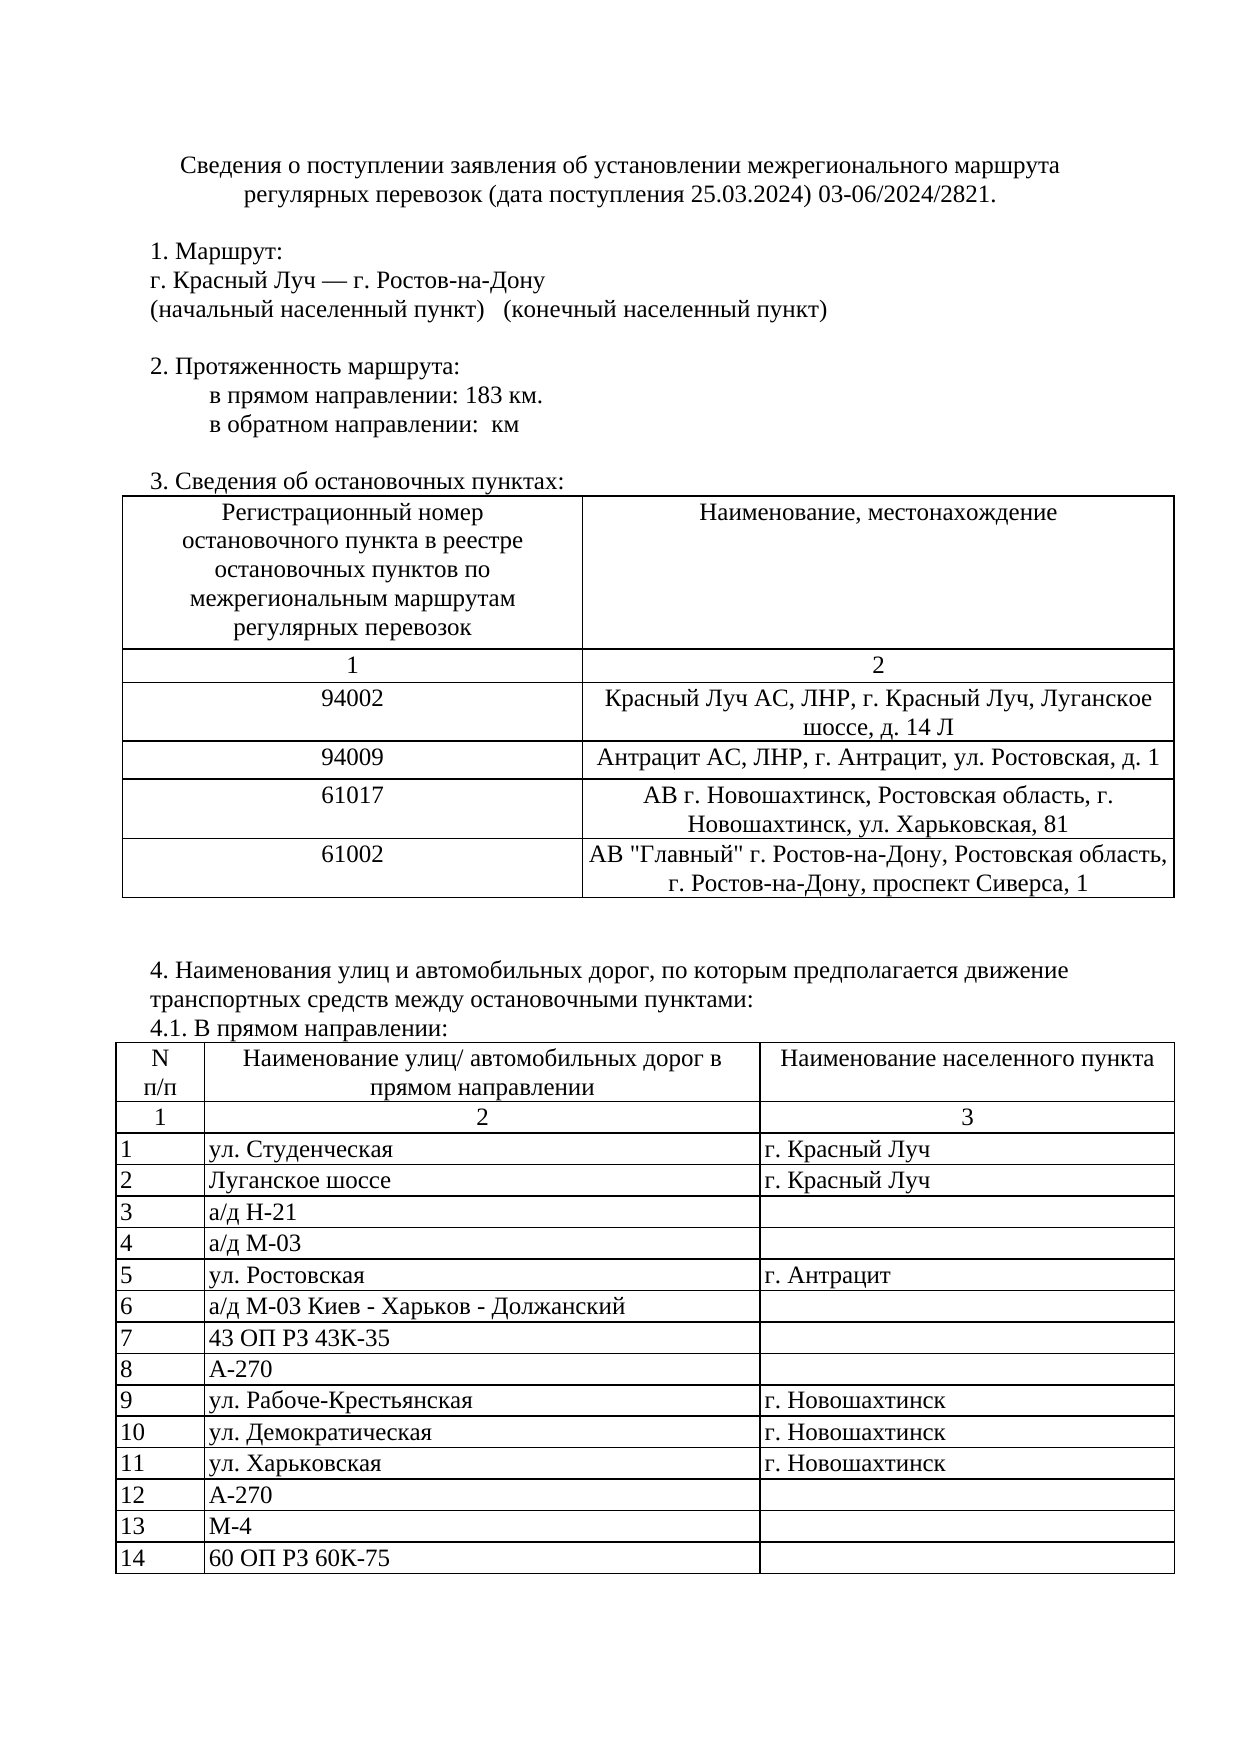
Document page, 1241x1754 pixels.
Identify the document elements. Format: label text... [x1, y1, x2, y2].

table_cell [761, 1480, 1174, 1510]
table_cell АВ "Главный" г. Ростов-на-Дону, Ростовская область, г. Ростов-на-Дону, проспект Сиверса, 1 [583, 839, 1173, 896]
text в обратном направлении: км [150, 409, 1090, 437]
table_cell 60 ОП РЗ 60К-75 [205, 1543, 759, 1573]
table_header N п/п [117, 1043, 204, 1101]
table_cell 9 [117, 1386, 204, 1415]
table_cell 2 [583, 650, 1173, 681]
table_cell а/д М-03 Киев - Харьков - Должанский [205, 1291, 759, 1321]
table_cell 13 [117, 1511, 204, 1541]
table_cell 4 [117, 1228, 204, 1258]
table_cell 6 [117, 1291, 204, 1321]
table_cell Красный Луч АС, ЛНР, г. Красный Луч, Луганское шоссе, д. 14 Л [583, 683, 1173, 740]
table_header Наименование улиц/ автомобильных дорог в прямом направлении [205, 1043, 759, 1101]
table_cell 94009 [123, 742, 582, 778]
text 3. Сведения об остановочных пунктах: [150, 466, 1090, 495]
table_cell [761, 1228, 1174, 1258]
table_cell 3 [117, 1197, 204, 1227]
table_cell [761, 1323, 1174, 1352]
table_cell 11 [117, 1448, 204, 1478]
table_cell 7 [117, 1323, 204, 1352]
table_cell г. Красный Луч [761, 1134, 1174, 1164]
table_cell г. Новошахтинск [761, 1386, 1174, 1415]
table_cell [761, 1354, 1174, 1384]
table_cell 3 [761, 1102, 1174, 1132]
table_cell 8 [117, 1354, 204, 1384]
table_header Регистрационный номер остановочного пункта в реестре остановочных пунктов по межрегиональным маршрутам регулярных перевозок [123, 497, 582, 648]
text г. Красный Луч — г. Ростов-на-Дону [150, 265, 1090, 294]
table_cell 12 [117, 1480, 204, 1510]
table_cell ул. Студенческая [205, 1134, 759, 1164]
text 2. Протяженность маршрута: [150, 351, 1090, 380]
table_cell 14 [117, 1543, 204, 1573]
text 1. Маршрут: [150, 236, 1090, 265]
table_cell г. Красный Луч [761, 1165, 1174, 1195]
table_cell 94002 [123, 683, 582, 740]
table_cell г. Новошахтинск [761, 1448, 1174, 1478]
table_header Наименование населенного пункта [761, 1043, 1174, 1101]
text Сведения о поступлении заявления об установлении межрегионального маршрута регулярных перевозок (дата поступления 25.03.2024) 03-06/2024/2821. [150, 150, 1090, 207]
table_cell 2 [205, 1102, 759, 1132]
table_cell 61017 [123, 780, 582, 837]
table_cell АВ г. Новошахтинск, Ростовская область, г. Новошахтинск, ул. Харьковская, 81 [583, 780, 1173, 837]
table_cell а/д Н-21 [205, 1197, 759, 1227]
table_cell М-4 [205, 1511, 759, 1541]
table_cell г. Антрацит [761, 1260, 1174, 1289]
table_cell [761, 1543, 1174, 1573]
table_cell ул. Рабоче-Крестьянская [205, 1386, 759, 1415]
table_cell ул. Харьковская [205, 1448, 759, 1478]
table_cell [761, 1511, 1174, 1541]
text 4.1. В прямом направлении: [150, 1013, 1090, 1042]
table_cell г. Новошахтинск [761, 1417, 1174, 1447]
table_header Наименование, местонахождение [583, 497, 1173, 648]
table_cell 61002 [123, 839, 582, 896]
text 4. Наименования улиц и автомобильных дорог, по которым предполагается движение транспортных средств между остановочными пунктами: [150, 956, 1090, 1013]
table_cell 43 ОП РЗ 43К-35 [205, 1323, 759, 1352]
table_cell 1 [123, 650, 582, 681]
table_cell 1 [117, 1134, 204, 1164]
table_cell Антрацит АС, ЛНР, г. Антрацит, ул. Ростовская, д. 1 [583, 742, 1173, 778]
table_cell 2 [117, 1165, 204, 1195]
text (начальный населенный пункт) (конечный населенный пункт) [150, 294, 1090, 322]
table_cell 5 [117, 1260, 204, 1289]
table_cell ул. Ростовская [205, 1260, 759, 1289]
table_cell [761, 1197, 1174, 1227]
table_cell [761, 1291, 1174, 1321]
table_cell А-270 [205, 1480, 759, 1510]
table_cell 1 [117, 1102, 204, 1132]
table_cell 10 [117, 1417, 204, 1447]
table_cell А-270 [205, 1354, 759, 1384]
text в прямом направлении: 183 км. [150, 380, 1090, 409]
table_cell а/д М-03 [205, 1228, 759, 1258]
table_cell ул. Демократическая [205, 1417, 759, 1447]
table_cell Луганское шоссе [205, 1165, 759, 1195]
